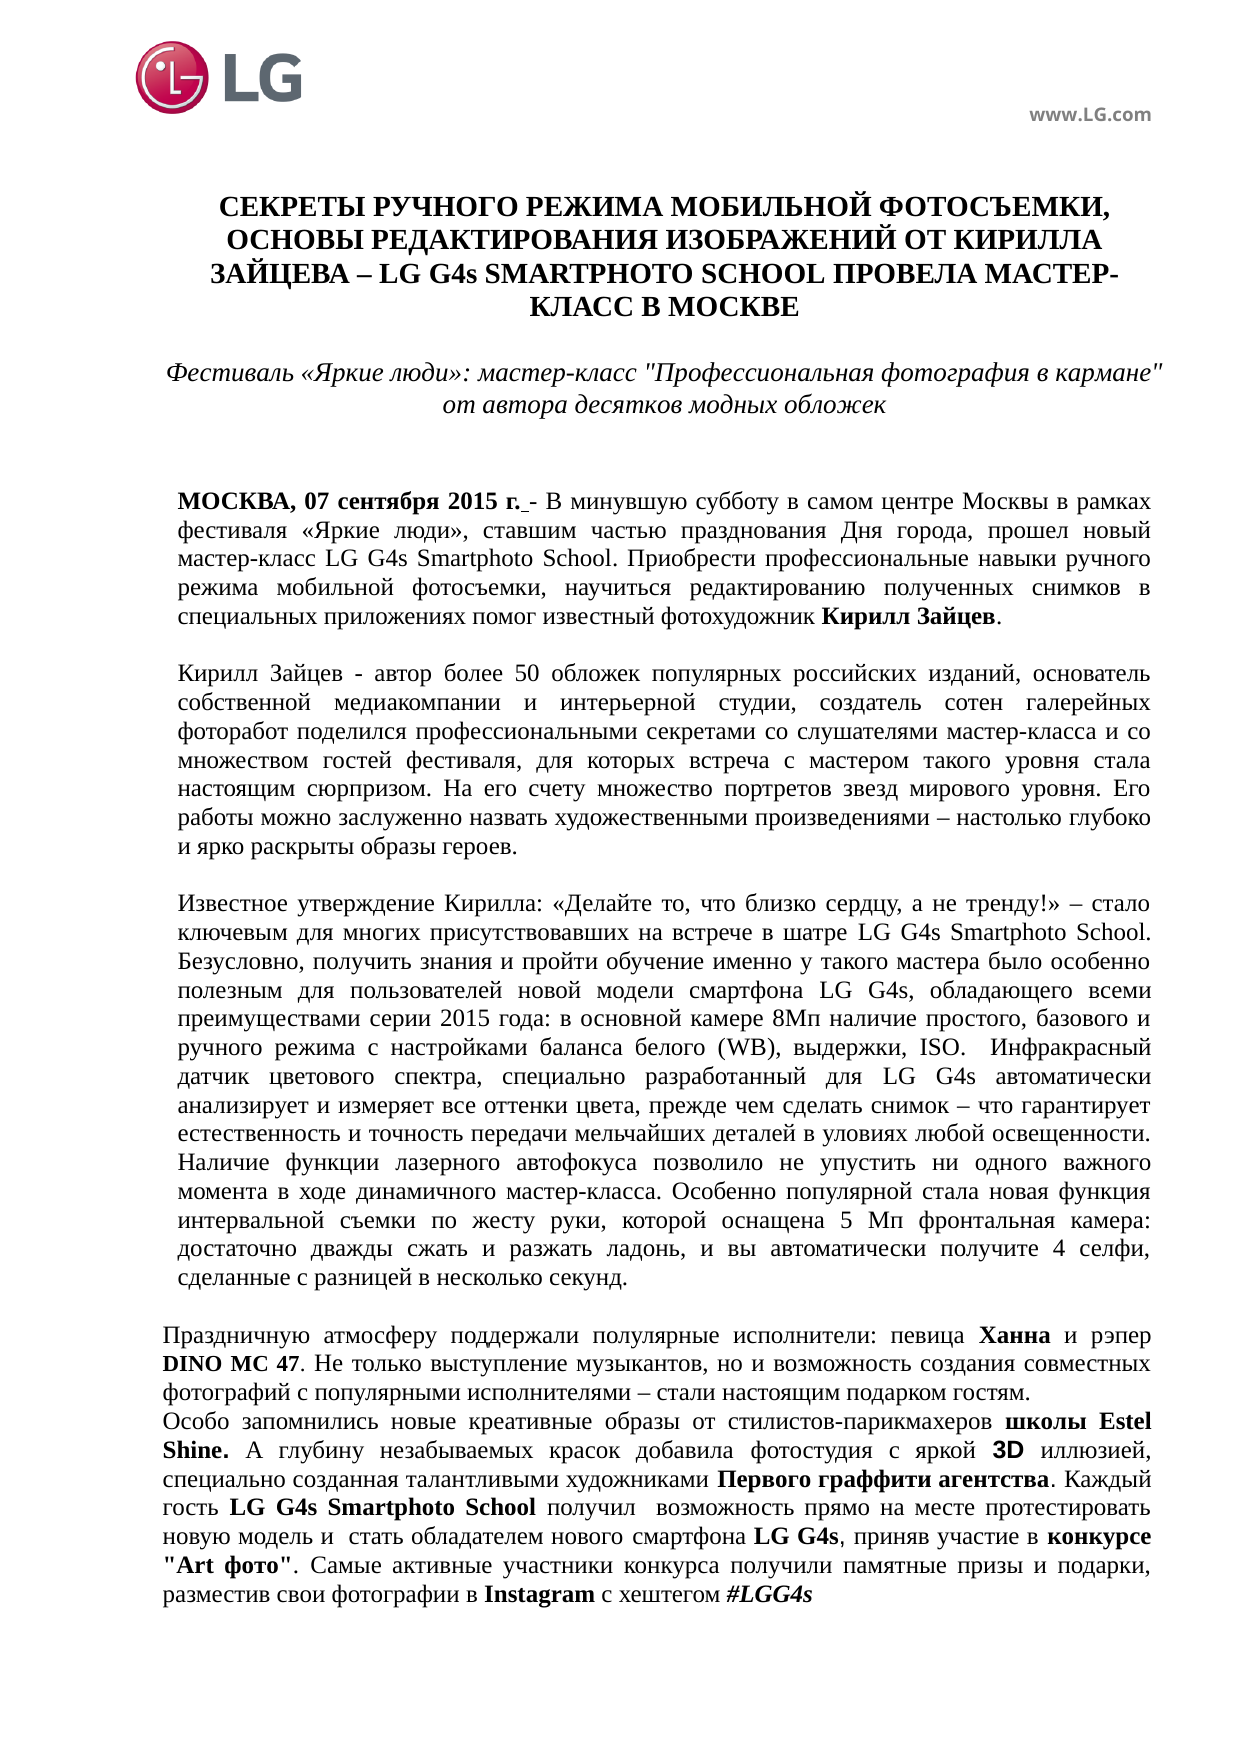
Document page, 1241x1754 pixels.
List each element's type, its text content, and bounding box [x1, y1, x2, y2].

text Кирилл Зайцев - автор более 50 обложек популярных российских изданий, основатель собственной медиакомпании и интерьерной студии, создатель сотен галерейных фоторабот поделился профессиональными секретами со слушателями мастер-класса и со множеством гостей фестиваля, для которых встреча с мастером такого уровня стала настоящим сюрпризом. На его счету множество портретов звезд мирового уровня. Его работы можно заслуженно назвать художественными произведениями – настолько глубоко и ярко раскрыты образы героев. [177, 658, 1152, 860]
text Фестиваль «Яркие люди»: мастер-класс "Профессиональная фотография в кармане" от автора десятков модных обложек [162, 357, 1167, 419]
text СЕКРЕТЫ РУЧНОГО РЕЖИМА МОБИЛЬНОЙ ФОТОСЪЕМКИ, ОСНОВЫ РЕДАКТИРОВАНИЯ ИЗОБРАЖЕНИЙ ОТ КИРИЛЛА ЗАЙЦЕВА – LG G4s SMARTPHOTO SCHOOL ПРОВЕЛА МАСТЕР-КЛАСC В МОСКВЕ [177, 189, 1152, 323]
text Особо запомнились новые креативные образы от стилистов-парикмахеров школы Estel Shine. А глубину незабываемых красок добавила фотостудия с яркой 3D иллюзией, специально созданная талантливыми художниками Первого граффити агентства. Каждый гость LG G4s Smartphoto School получил возможность прямо на месте протестировать новую модель и стать обладателем нового смартфона LG G4s, приняв участие в конкурсе "Art фото". Самые активные участники конкурса получили памятные призы и подарки, разместив свои фотографии в Instagram c хештегом #LGG4s [162, 1406, 1152, 1608]
picture [133, 39, 306, 118]
text МОСКВА, 07 сентября 2015 г. - В минувшую субботу в самом центре Москвы в рамках фестиваля «Яркие люди», ставшим частью празднования Дня города, прошел новый мастер-класс LG G4s Smartphoto School. Приобрести профессиональные навыки ручного режима мобильной фотосъемки, научиться редактированию полученных снимков в специальных приложениях помог известный фотохудожник Кирилл Зайцев. [177, 486, 1152, 630]
text Известное утверждение Кирилла: «Делайте то, что близко сердцу, а не тренду!» – стало ключевым для многих присутствовавших на встрече в шатре LG G4s Smartphoto School. Безусловно, получить знания и пройти обучение именно у такого мастера было особенно полезным для пользователей новой модели смартфона LG G4s, обладающего всеми преимуществами серии 2015 года: в основной камере 8Мп наличие простого, базового и ручного режима с настройками баланса белого (WB), выдержки, ISO. Инфракрасный датчик цветового спектра, специально разработанный для LG G4s автоматически анализирует и измеряет все оттенки цвета, прежде чем сделать снимок – что гарантирует естественность и точность передачи мельчайших деталей в уловиях любой освещенности. Наличие функции лазерного автофокуса позволило не упустить ни одного важного момента в ходе динамичного мастер-класса. Особенно популярной стала новая функция интервальной съемки по жесту руки, которой оснащена 5 Мп фронтальная камера: достаточно дважды сжать и разжать ладонь, и вы автоматически получите 4 селфи, сделанные с разницей в несколько секунд. [177, 888, 1152, 1291]
text Праздничную атмосферу поддержали полулярные исполнители: певица Ханна и рэпер DINO MC 47. Не только выступление музыкантов, но и возможность создания совместных фотографий с популярными исполнителями – стали настоящим подарком гостям. [162, 1320, 1152, 1406]
